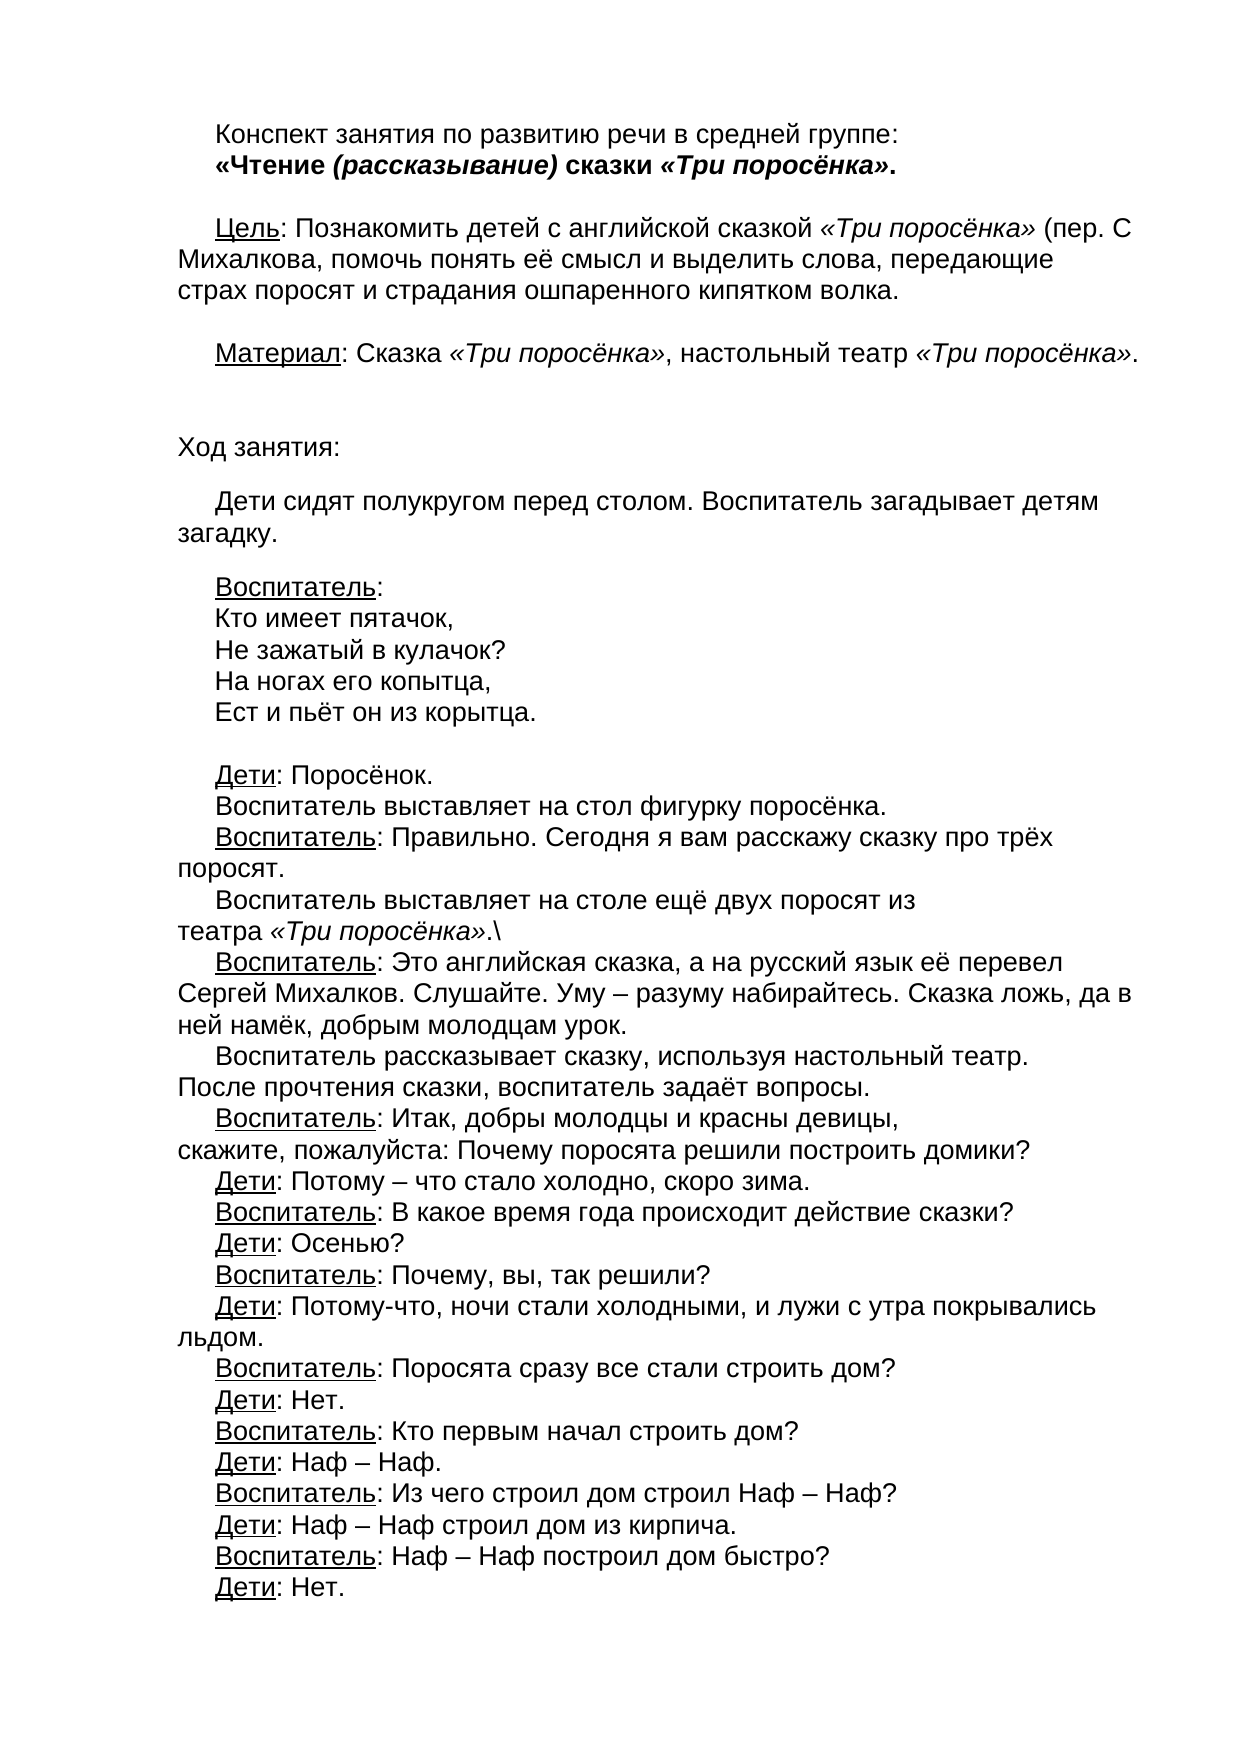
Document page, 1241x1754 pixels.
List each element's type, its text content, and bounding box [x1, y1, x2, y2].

text Дети сидят полукругом перед столом. Воспитатель загадывает детям загадку. [177, 485, 1152, 548]
text Кто имеет пятачок, [177, 602, 1152, 634]
text Воспитатель: В какое время года происходит действие сказки? [177, 1196, 1152, 1227]
text Воспитатель: Это английская сказка, а на русский язык её перевел Сергей Михалков. Слушайте. Уму – разуму набирайтесь. Сказка ложь, да в ней намёк, добрым молодцам урок. [177, 946, 1152, 1040]
text На ногах его копытца, [177, 665, 1152, 696]
text Воспитатель рассказывает сказку, используя настольный театр. После прочтения сказки, воспитатель задаёт вопросы. [177, 1040, 1152, 1102]
text Дети: Потому-что, ночи стали холодными, и лужи с утра покрывались льдом. [177, 1290, 1152, 1352]
text Воспитатель: Поросята сразу все стали строить дом? [177, 1352, 1152, 1384]
text Ест и пьёт он из корытца. [177, 696, 1152, 727]
text Дети: Нет. [177, 1384, 1152, 1415]
text Воспитатель: Правильно. Сегодня я вам расскажу сказку про трёх поросят. [177, 821, 1152, 884]
text Дети: Наф – Наф. [177, 1446, 1152, 1477]
text Дети: Поросёнок. [177, 759, 1152, 790]
text Дети: Осенью? [177, 1227, 1152, 1259]
text Ход занятия: [177, 431, 1152, 462]
text Воспитатель выставляет на стол фигурку поросёнка. [177, 790, 1152, 821]
text Материал: Сказка «Три поросёнка», настольный театр «Три поросёнка». [177, 337, 1152, 368]
text Воспитатель: Итак, добры молодцы и красны девицы, скажите, пожалуйста: Почему поросята решили построить домики? [177, 1102, 1152, 1165]
text Воспитатель: Наф – Наф построил дом быстро? [177, 1540, 1152, 1571]
text Дети: Наф – Наф строил дом из кирпича. [177, 1509, 1152, 1540]
text Цель: Познакомить детей с английской сказкой «Три поросёнка» (пер. С Михалкова, помочь понять её смысл и выделить слова, передающие страх поросят и страдания ошпаренного кипятком волка. [177, 212, 1152, 306]
text Воспитатель: [177, 571, 1152, 602]
text Конспект занятия по развитию речи в средней группе: [177, 118, 1152, 149]
text Воспитатель: Кто первым начал строить дом? [177, 1415, 1152, 1446]
text «Чтение (рассказывание) сказки «Три поросёнка». [177, 149, 1152, 181]
text Воспитатель: Из чего строил дом строил Наф – Наф? [177, 1477, 1152, 1509]
text Дети: Потому – что стало холодно, скоро зима. [177, 1165, 1152, 1196]
text Воспитатель: Почему, вы, так решили? [177, 1259, 1152, 1290]
text Не зажатый в кулачок? [177, 634, 1152, 665]
text Воспитатель выставляет на столе ещё двух поросят из театра «Три поросёнка».\ [177, 884, 1152, 946]
text Дети: Нет. [177, 1571, 1152, 1602]
